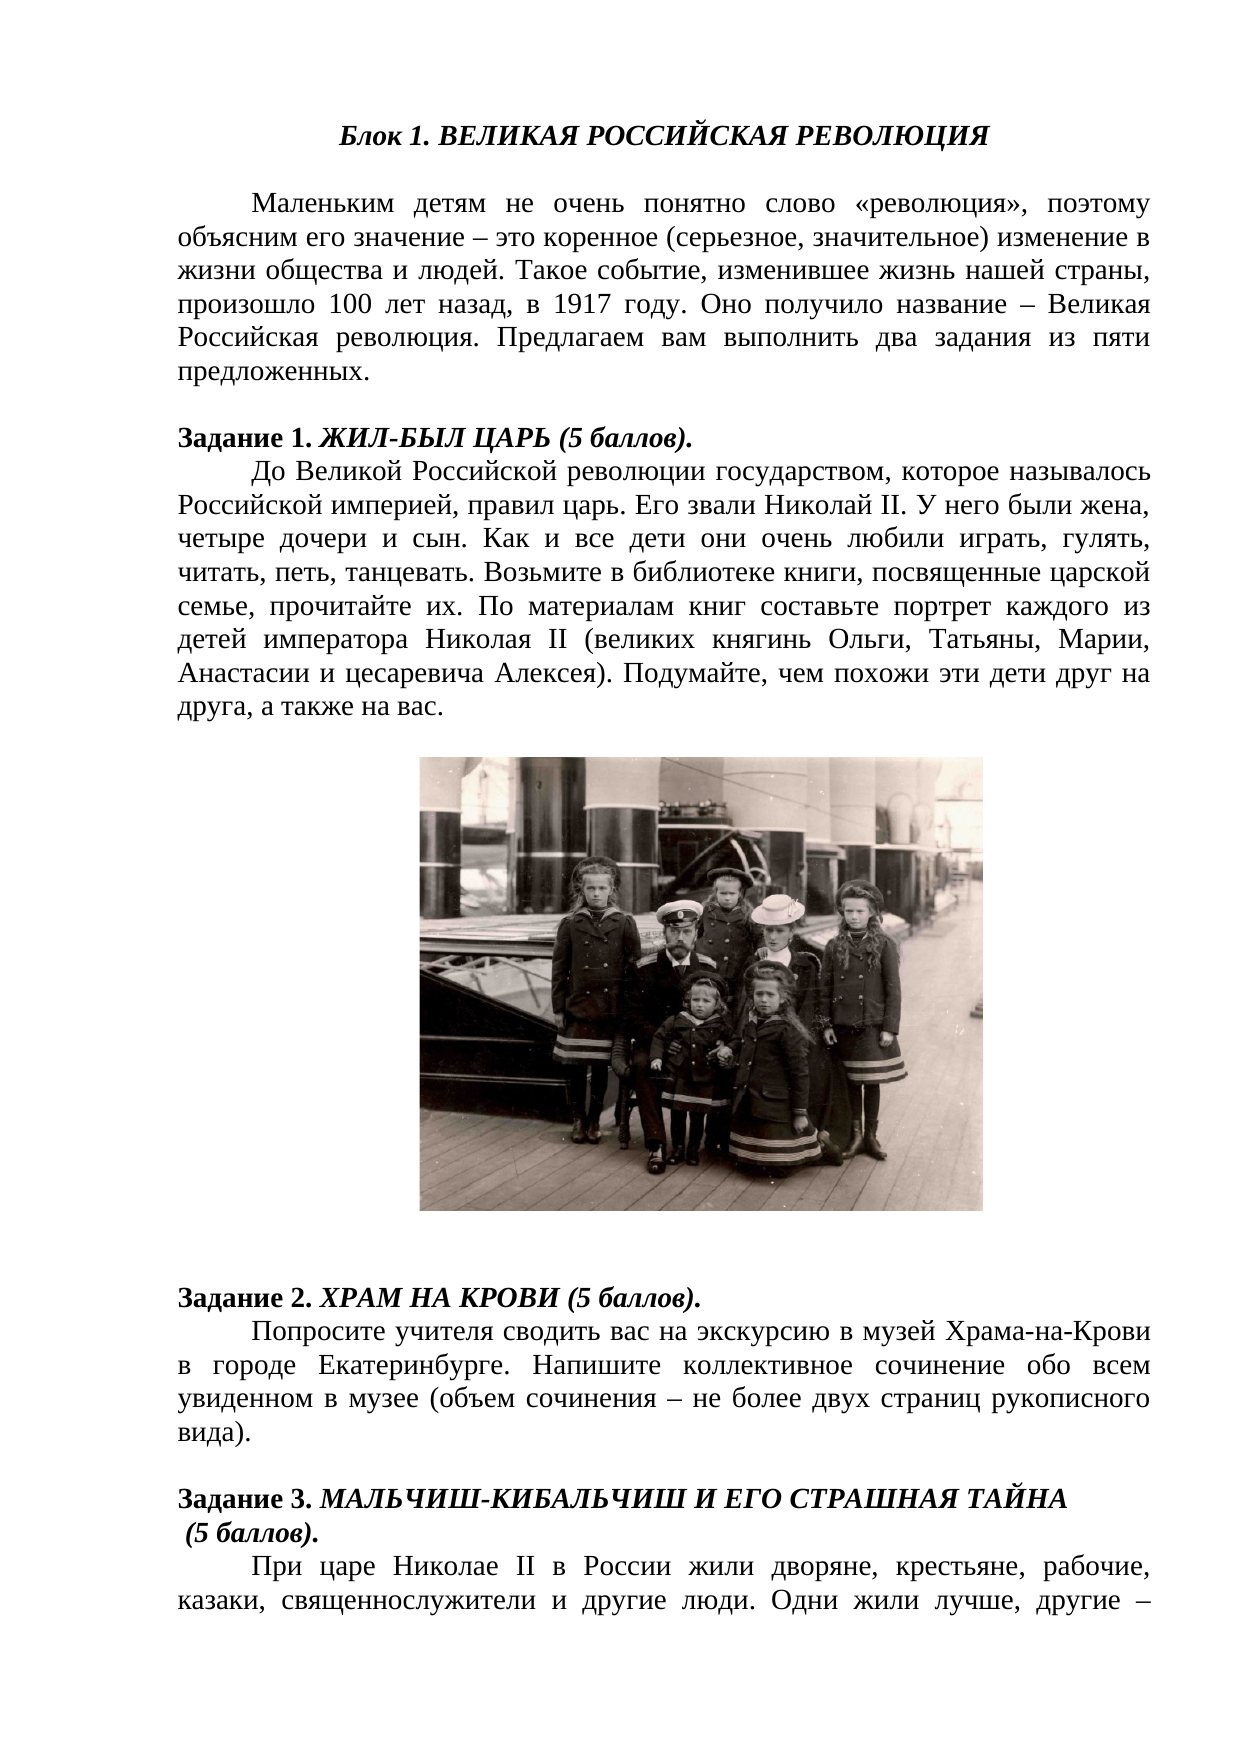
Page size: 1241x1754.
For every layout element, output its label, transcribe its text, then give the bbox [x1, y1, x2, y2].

text (5 баллов). [177, 1515, 1152, 1548]
text До Великой Российской революции государством, которое называлось Российской империей, правил царь. Его звали Николай II. У него были жена, четыре дочери и сын. Как и все дети они очень любили играть, гулять, читать, петь, танцевать. Возьмите в библиотеке книги, посвященные царской семье, прочитайте их. По материалам книг составьте портрет каждого из детей императора Николая II (великих княгинь Ольги, Татьяны, Марии, Анастасии и цесаревича Алексея). Подумайте, чем похожи эти дети друг на друга, а также на вас. [177, 453, 1152, 722]
text Маленьким детям не очень понятно слово «революция», поэтому объясним его значение – это коренное (серьезное, значительное) изменение в жизни общества и людей. Такое событие, изменившее жизнь нашей страны, произошло 100 лет назад, в 1917 году. Оно получило название – Великая Российская революция. Предлагаем вам выполнить два задания из пяти предложенных. [177, 185, 1152, 386]
text Блок 1. ВЕЛИКАЯ РОССИЙСКАЯ РЕВОЛЮЦИЯ [177, 118, 1152, 152]
text Задание 1. ЖИЛ-БЫЛ ЦАРЬ (5 баллов). [177, 420, 1152, 453]
text Задание 3. МАЛЬЧИШ-КИБАЛЬЧИШ И ЕГО СТРАШНАЯ ТАЙНА [177, 1481, 1152, 1515]
text Попросите учителя сводить вас на экскурсию в музей Храма-на-Крови в городе Екатеринбурге. Напишите коллективное сочинение обо всем увиденном в музее (объем сочинения – не более двух страниц рукописного вида). [177, 1313, 1152, 1448]
picture [419, 757, 983, 1211]
text Задание 2. ХРАМ НА КРОВИ (5 баллов). [177, 1280, 1152, 1313]
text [177, 1548, 1152, 1615]
